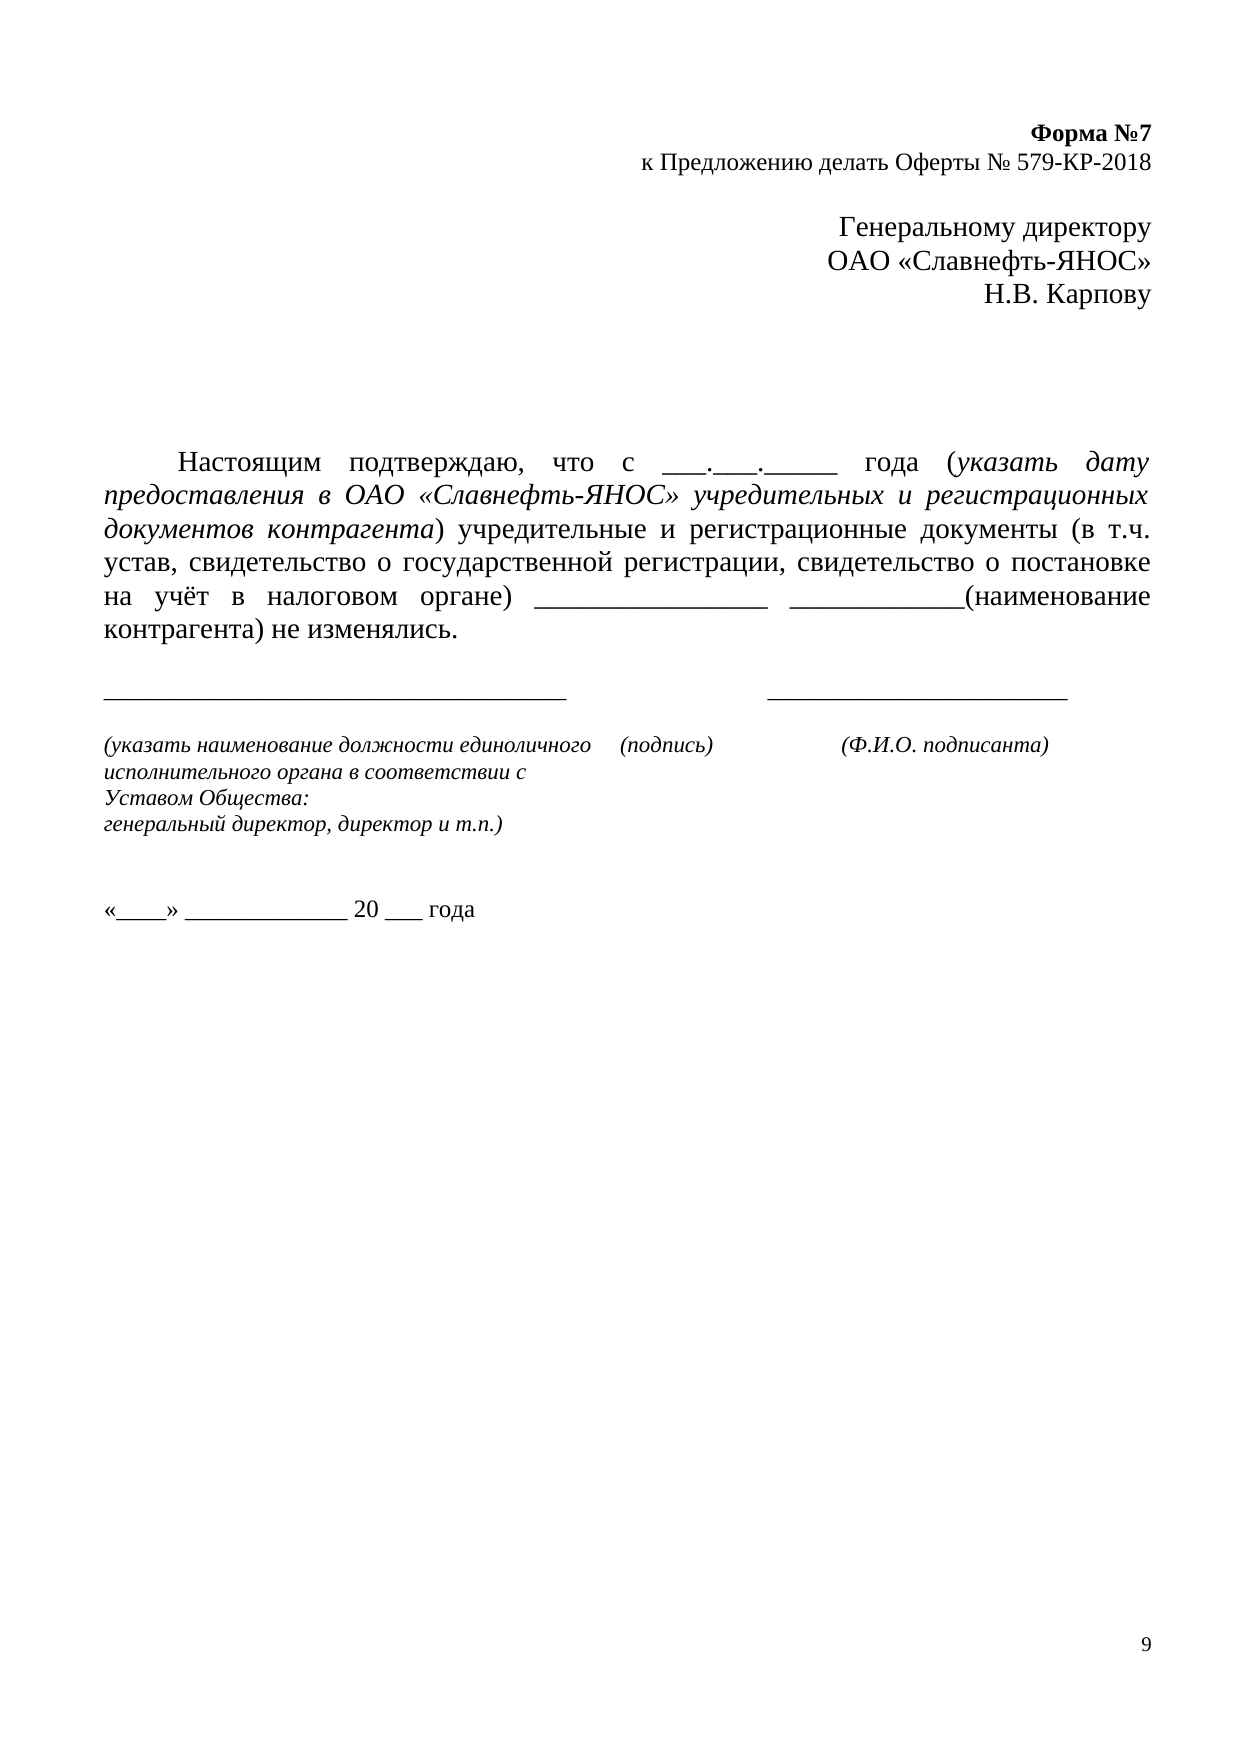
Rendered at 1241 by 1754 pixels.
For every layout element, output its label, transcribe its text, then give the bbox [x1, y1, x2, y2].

text исполнительного органа в соответствии с [103, 758, 1152, 784]
text к Предложению делать Оферты № 579-КР-2018 [103, 147, 1152, 176]
text Н.В. Карпову [591, 276, 1152, 310]
text генеральный директор, директор и т.п.) [103, 811, 1152, 837]
text Генеральному директору [591, 209, 1152, 243]
text Настоящим подтверждаю, что с ___.___._____ года (указать дату предоставления в ОАО «Славнефть-ЯНОС» учредительных и регистрационных документов контрагента) учредительные и регистрационные документы (в т.ч. устав, свидетельство о государственной регистрации, свидетельство о постановке на учёт в налоговом органе) ________________ ____________(наименование контрагента) не изменялись. [103, 444, 1152, 645]
text ОАО «Славнефть-ЯНОС» [591, 243, 1152, 276]
text _____________________________________ ________________________ [103, 674, 1152, 703]
text Уставом Общества: [103, 784, 1152, 811]
text (указать наименование должности единоличного (подпись) (Ф.И.О. подписанта) [103, 731, 1152, 758]
text «____» _____________ 20 ___ года [103, 894, 1152, 923]
text Форма №7 [591, 118, 1152, 147]
